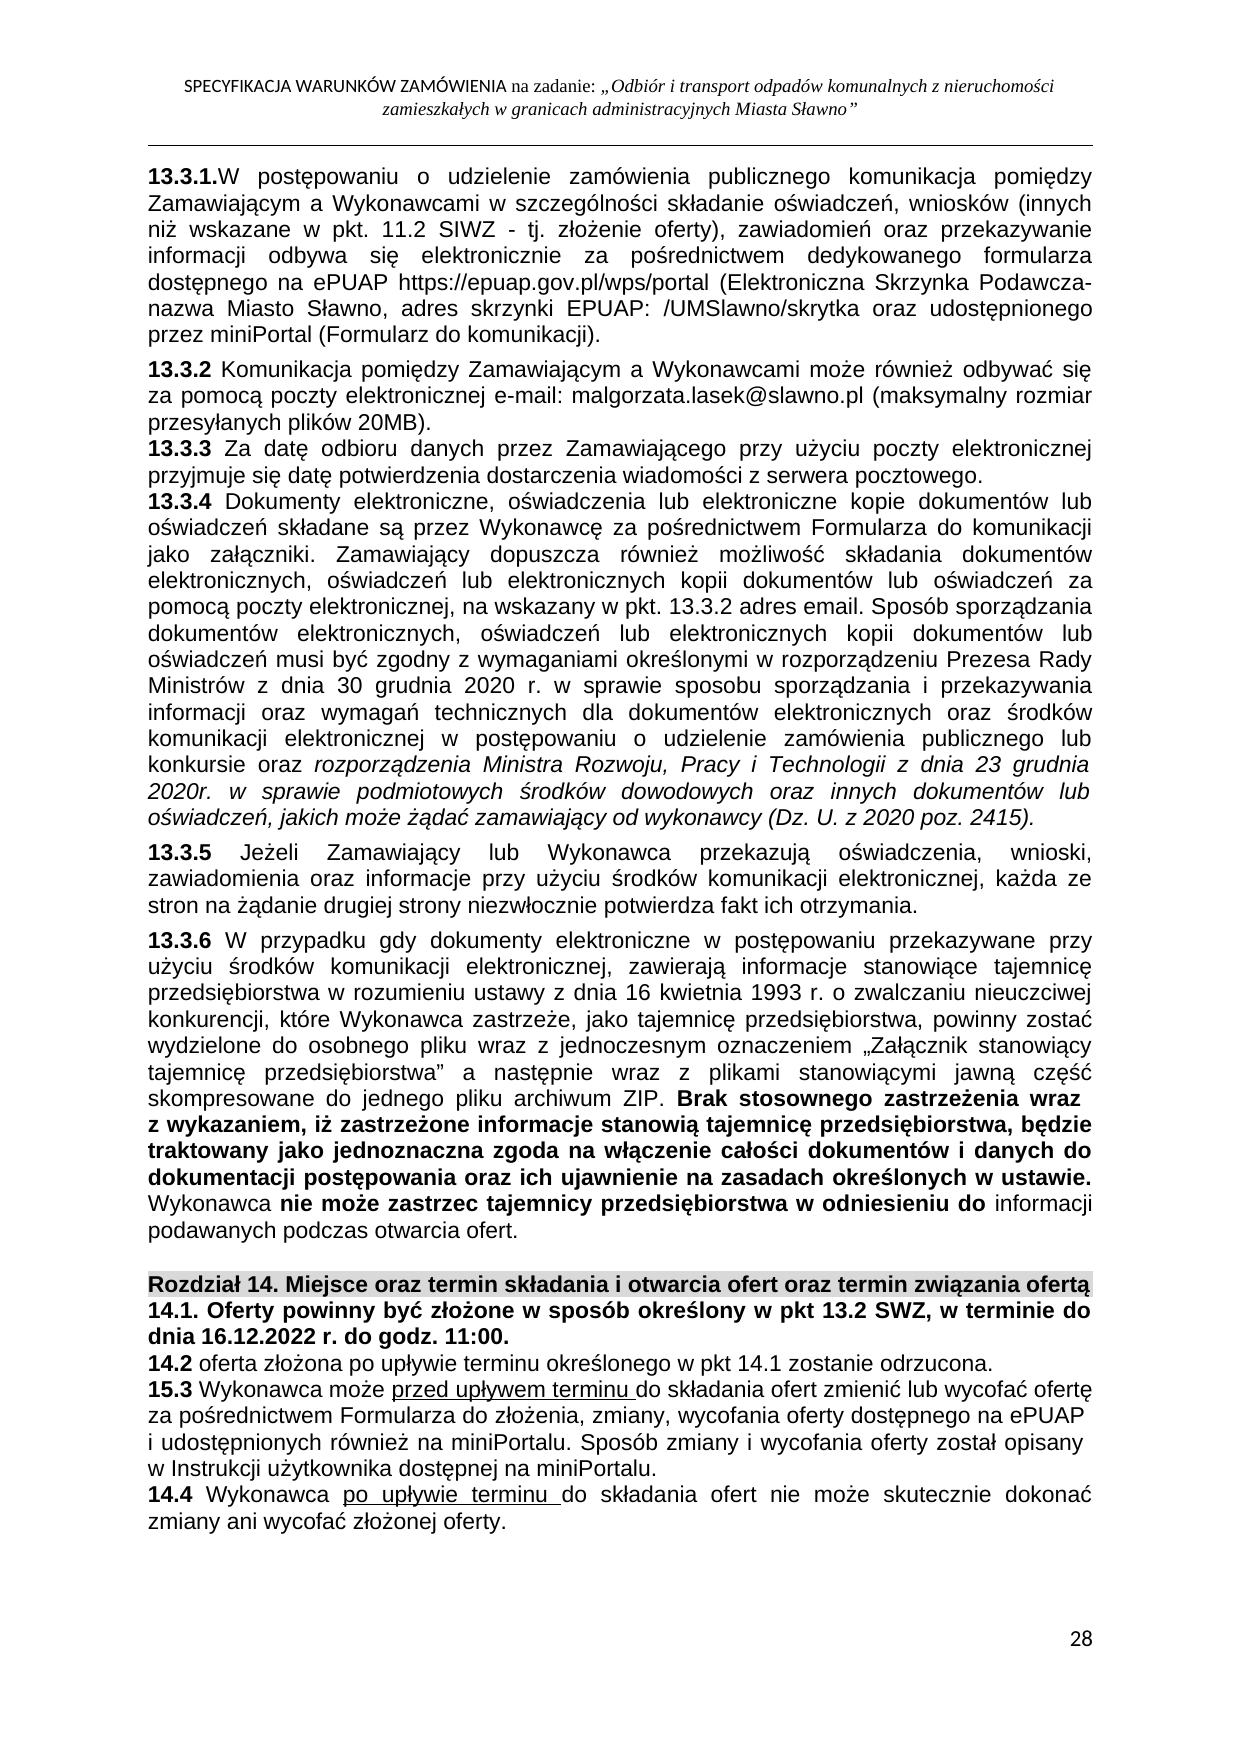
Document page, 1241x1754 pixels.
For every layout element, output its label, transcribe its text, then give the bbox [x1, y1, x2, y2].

text 13.3.5 Jeżeli Zamawiający lub Wykonawca przekazują oświadczenia, wnioski, zawiadomienia oraz informacje przy użyciu środków komunikacji elektronicznej, każda ze stron na żądanie drugiej strony niezwłocznie potwierdza fakt ich otrzymania. [148, 839, 1093, 918]
text 14.1. Oferty powinny być złożone w sposób określony w pkt 13.2 SWZ, w terminie do dnia 16.12.2022 r. do godz. 11:00. [148, 1297, 1093, 1350]
text 13.3.3 Za datę odbioru danych przez Zamawiającego przy użyciu poczty elektronicznej przyjmuje się datę potwierdzenia dostarczenia wiadomości z serwera pocztowego. [148, 435, 1093, 488]
text 13.3.6 W przypadku gdy dokumenty elektroniczne w postępowaniu przekazywane przy użyciu środków komunikacji elektronicznej, zawierają informacje stanowiące tajemnicę przedsiębiorstwa w rozumieniu ustawy z dnia 16 kwietnia 1993 r. o zwalczaniu nieuczciwej konkurencji, które Wykonawca zastrzeże, jako tajemnicę przedsiębiorstwa, powinny zostać wydzielone do osobnego pliku wraz z jednoczesnym oznaczeniem „Załącznik stanowiący tajemnicę przedsiębiorstwa” a następnie wraz z plikami stanowiącymi jawną część skompresowane do jednego pliku archiwum ZIP. Brak stosownego zastrzeżenia wraz z wykazaniem, iż zastrzeżone informacje stanowią tajemnicę przedsiębiorstwa, będzie traktowany jako jednoznaczna zgoda na włączenie całości dokumentów i danych do dokumentacji postępowania oraz ich ujawnienie na zasadach określonych w ustawie. Wykonawca nie może zastrzec tajemnicy przedsiębiorstwa w odniesieniu do informacji podawanych podczas otwarcia ofert. [148, 927, 1093, 1243]
text Rozdział 14. Miejsce oraz termin składania i otwarcia ofert oraz termin związania ofertą [148, 1271, 1093, 1297]
text 13.3.2 Komunikacja pomiędzy Zamawiającym a Wykonawcami może również odbywać się za pomocą poczty elektronicznej e-mail: malgorzata.lasek@slawno.pl (maksymalny rozmiar przesyłanych plików 20MB). [148, 356, 1093, 435]
text 14.2 oferta złożona po upływie terminu określonego w pkt 14.1 zostanie odrzucona. [148, 1350, 1093, 1376]
text 14.4 Wykonawca po upływie terminu do składania ofert nie może skutecznie dokonać zmiany ani wycofać złożonej oferty. [148, 1481, 1093, 1534]
text 15.3 Wykonawca może przed upływem terminu do składania ofert zmienić lub wycofać ofertę za pośrednictwem Formularza do złożenia, zmiany, wycofania oferty dostępnego na ePUAP i udostępnionych również na miniPortalu. Sposób zmiany i wycofania oferty został opisany w Instrukcji użytkownika dostępnej na miniPortalu. [148, 1376, 1093, 1481]
text 13.3.4 Dokumenty elektroniczne, oświadczenia lub elektroniczne kopie dokumentów lub oświadczeń składane są przez Wykonawcę za pośrednictwem Formularza do komunikacji jako załączniki. Zamawiający dopuszcza również możliwość składania dokumentów elektronicznych, oświadczeń lub elektronicznych kopii dokumentów lub oświadczeń za pomocą poczty elektronicznej, na wskazany w pkt. 13.3.2 adres email. Sposób sporządzania dokumentów elektronicznych, oświadczeń lub elektronicznych kopii dokumentów lub oświadczeń musi być zgodny z wymaganiami określonymi w rozporządzeniu Prezesa Rady Ministrów z dnia 30 grudnia 2020 r. w sprawie sposobu sporządzania i przekazywania informacji oraz wymagań technicznych dla dokumentów elektronicznych oraz środków komunikacji elektronicznej w postępowaniu o udzielenie zamówienia publicznego lub konkursie oraz rozporządzenia Ministra Rozwoju, Pracy i Technologii z dnia 23 grudnia 2020r. w sprawie podmiotowych środków dowodowych oraz innych dokumentów lub oświadczeń, jakich może żądać zamawiający od wykonawcy (Dz. U. z 2020 poz. 2415). [148, 488, 1093, 831]
text 13.3.1.W postępowaniu o udzielenie zamówienia publicznego komunikacja pomiędzy Zamawiającym a Wykonawcami w szczególności składanie oświadczeń, wniosków (innych niż wskazane w pkt. 11.2 SIWZ - tj. złożenie oferty), zawiadomień oraz przekazywanie informacji odbywa się elektronicznie za pośrednictwem dedykowanego formularza dostępnego na ePUAP https://epuap.gov.pl/wps/portal (Elektroniczna Skrzynka Podawcza- nazwa Miasto Sławno, adres skrzynki EPUAP: /UMSlawno/skrytka oraz udostępnionego przez miniPortal (Formularz do komunikacji). [148, 163, 1093, 348]
